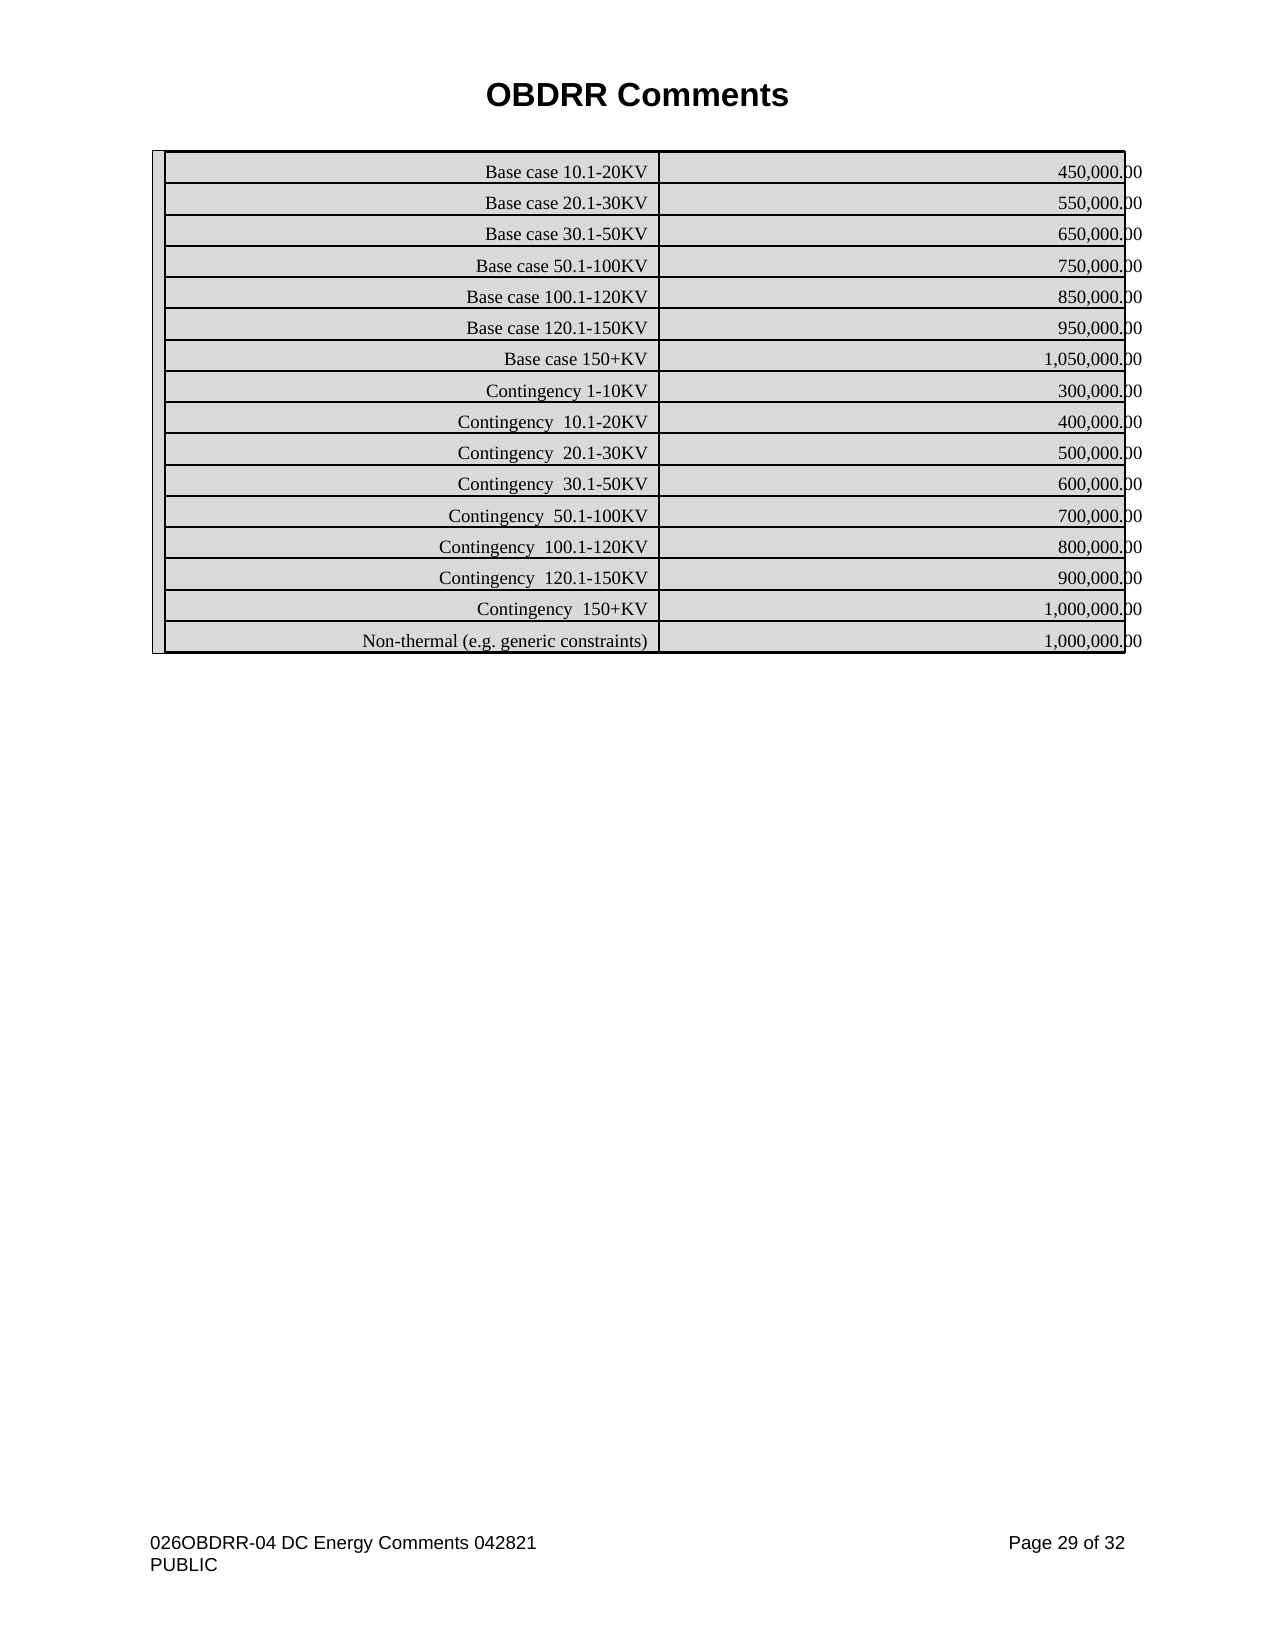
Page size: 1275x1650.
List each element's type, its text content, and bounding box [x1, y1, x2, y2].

table_header [OBDRR020: Replace the Table 2-1 above with the following upon system implementation of the Real-Time Co-Optimization (RTC) project:] TABLE 1 - 1 [660, 184, 1124, 214]
table_header [OBDRR020: Replace the Table 2-1 above with the following upon system implementation of the Real-Time Co-Optimization (RTC) project:] TABLE 1 - 1 [660, 153, 1124, 182]
table_header [OBDRR020: Replace the Table 2-1 above with the following upon system implementation of the Real-Time Co-Optimization (RTC) project:] TABLE 1 - 1 [166, 247, 658, 276]
table_header [OBDRR020: Replace the Table 2-1 above with the following upon system implementation of the Real-Time Co-Optimization (RTC) project:] TABLE 1 - 1 [166, 528, 658, 557]
table_header [OBDRR020: Replace the Table 2-1 above with the following upon system implementation of the Real-Time Co-Optimization (RTC) project:] TABLE 1 - 1 [660, 341, 1124, 370]
table_header [OBDRR020: Replace the Table 2-1 above with the following upon system implementation of the Real-Time Co-Optimization (RTC) project:] TABLE 1 - 1 [166, 559, 658, 589]
table_header [OBDRR020: Replace the Table 2-1 above with the following upon system implementation of the Real-Time Co-Optimization (RTC) project:] TABLE 1 - 1 [660, 622, 1124, 651]
table_header [OBDRR020: Replace the Table 2-1 above with the following upon system implementation of the Real-Time Co-Optimization (RTC) project:] TABLE 1 - 1 [660, 591, 1124, 620]
table_header [OBDRR020: Replace the Table 2-1 above with the following upon system implementation of the Real-Time Co-Optimization (RTC) project:] TABLE 1 - 1 [166, 591, 658, 620]
table_header [OBDRR020: Replace the Table 2-1 above with the following upon system implementation of the Real-Time Co-Optimization (RTC) project:] TABLE 1 - 1 [660, 497, 1124, 526]
table_header [OBDRR020: Replace the Table 2-1 above with the following upon system implementation of the Real-Time Co-Optimization (RTC) project:] TABLE 1 - 1 [166, 153, 658, 182]
table_header [OBDRR020: Replace the Table 2-1 above with the following upon system implementation of the Real-Time Co-Optimization (RTC) project:] TABLE 1 - 1 [166, 278, 658, 307]
table_header [OBDRR020: Replace the Table 2-1 above with the following upon system implementation of the Real-Time Co-Optimization (RTC) project:] TABLE 1 - 1 [166, 216, 658, 245]
table_header [OBDRR020: Replace the Table 2-1 above with the following upon system implementation of the Real-Time Co-Optimization (RTC) project:] TABLE 1 - 1 [166, 434, 658, 464]
table_header [OBDRR020: Replace the Table 2-1 above with the following upon system implementation of the Real-Time Co-Optimization (RTC) project:] TABLE 1 - 1 [166, 497, 658, 526]
table_header [OBDRR020: Replace the Table 2-1 above with the following upon system implementation of the Real-Time Co-Optimization (RTC) project:] TABLE 1 - 1 [166, 622, 658, 651]
table_header [OBDRR020: Replace the Table 2-1 above with the following upon system implementation of the Real-Time Co-Optimization (RTC) project:] TABLE 1 - 1 [166, 466, 658, 495]
table_header [OBDRR020: Replace the Table 2-1 above with the following upon system implementation of the Real-Time Co-Optimization (RTC) project:] TABLE 1 - 1 [166, 372, 658, 401]
table_header [OBDRR020: Replace the Table 2-1 above with the following upon system implementation of the Real-Time Co-Optimization (RTC) project:] TABLE 1 - 1 [166, 403, 658, 432]
table_header [OBDRR020: Replace the Table 2-1 above with the following upon system implementation of the Real-Time Co-Optimization (RTC) project:] TABLE 1 - 1 [660, 559, 1124, 589]
table_header [OBDRR020: Replace the Table 2-1 above with the following upon system implementation of the Real-Time Co-Optimization (RTC) project:] TABLE 1 - 1 [660, 247, 1124, 276]
table_header [OBDRR020: Replace the Table 2-1 above with the following upon system implementation of the Real-Time Co-Optimization (RTC) project:] TABLE 1 - 1 [660, 216, 1124, 245]
table_header [OBDRR020: Replace the Table 2-1 above with the following upon system implementation of the Real-Time Co-Optimization (RTC) project:] TABLE 1 - 1 [660, 434, 1124, 464]
table_header [OBDRR020: Replace the Table 2-1 above with the following upon system implementation of the Real-Time Co-Optimization (RTC) project:] TABLE 1 - 1 [660, 278, 1124, 307]
table_header [OBDRR020: Replace the Table 2-1 above with the following upon system implementation of the Real-Time Co-Optimization (RTC) project:] TABLE 1 - 1 [166, 341, 658, 370]
table_header [OBDRR020: Replace the Table 2-1 above with the following upon system implementation of the Real-Time Co-Optimization (RTC) project:] TABLE 1 - 1 [166, 309, 658, 339]
table_header [OBDRR020: Replace the Table 2-1 above with the following upon system implementation of the Real-Time Co-Optimization (RTC) project:] TABLE 1 - 1 [660, 528, 1124, 557]
table_header [OBDRR020: Replace the Table 2-1 above with the following upon system implementation of the Real-Time Co-Optimization (RTC) project:] TABLE 1 - 1 [660, 372, 1124, 401]
table_header [OBDRR020: Replace the Table 2-1 above with the following upon system implementation of the Real-Time Co-Optimization (RTC) project:] TABLE 1 - 1 [660, 309, 1124, 339]
table_header [OBDRR020: Replace the Table 2-1 above with the following upon system implementation of the Real-Time Co-Optimization (RTC) project:] TABLE 1 - 1 [660, 403, 1124, 432]
table_header [OBDRR020: Replace the Table 2-1 above with the following upon system implementation of the Real-Time Co-Optimization (RTC) project:] TABLE 1 - 1 [660, 466, 1124, 495]
table_header [OBDRR020: Replace the Table 2-1 above with the following upon system implementation of the Real-Time Co-Optimization (RTC) project:] TABLE 1 - 1 [166, 184, 658, 214]
